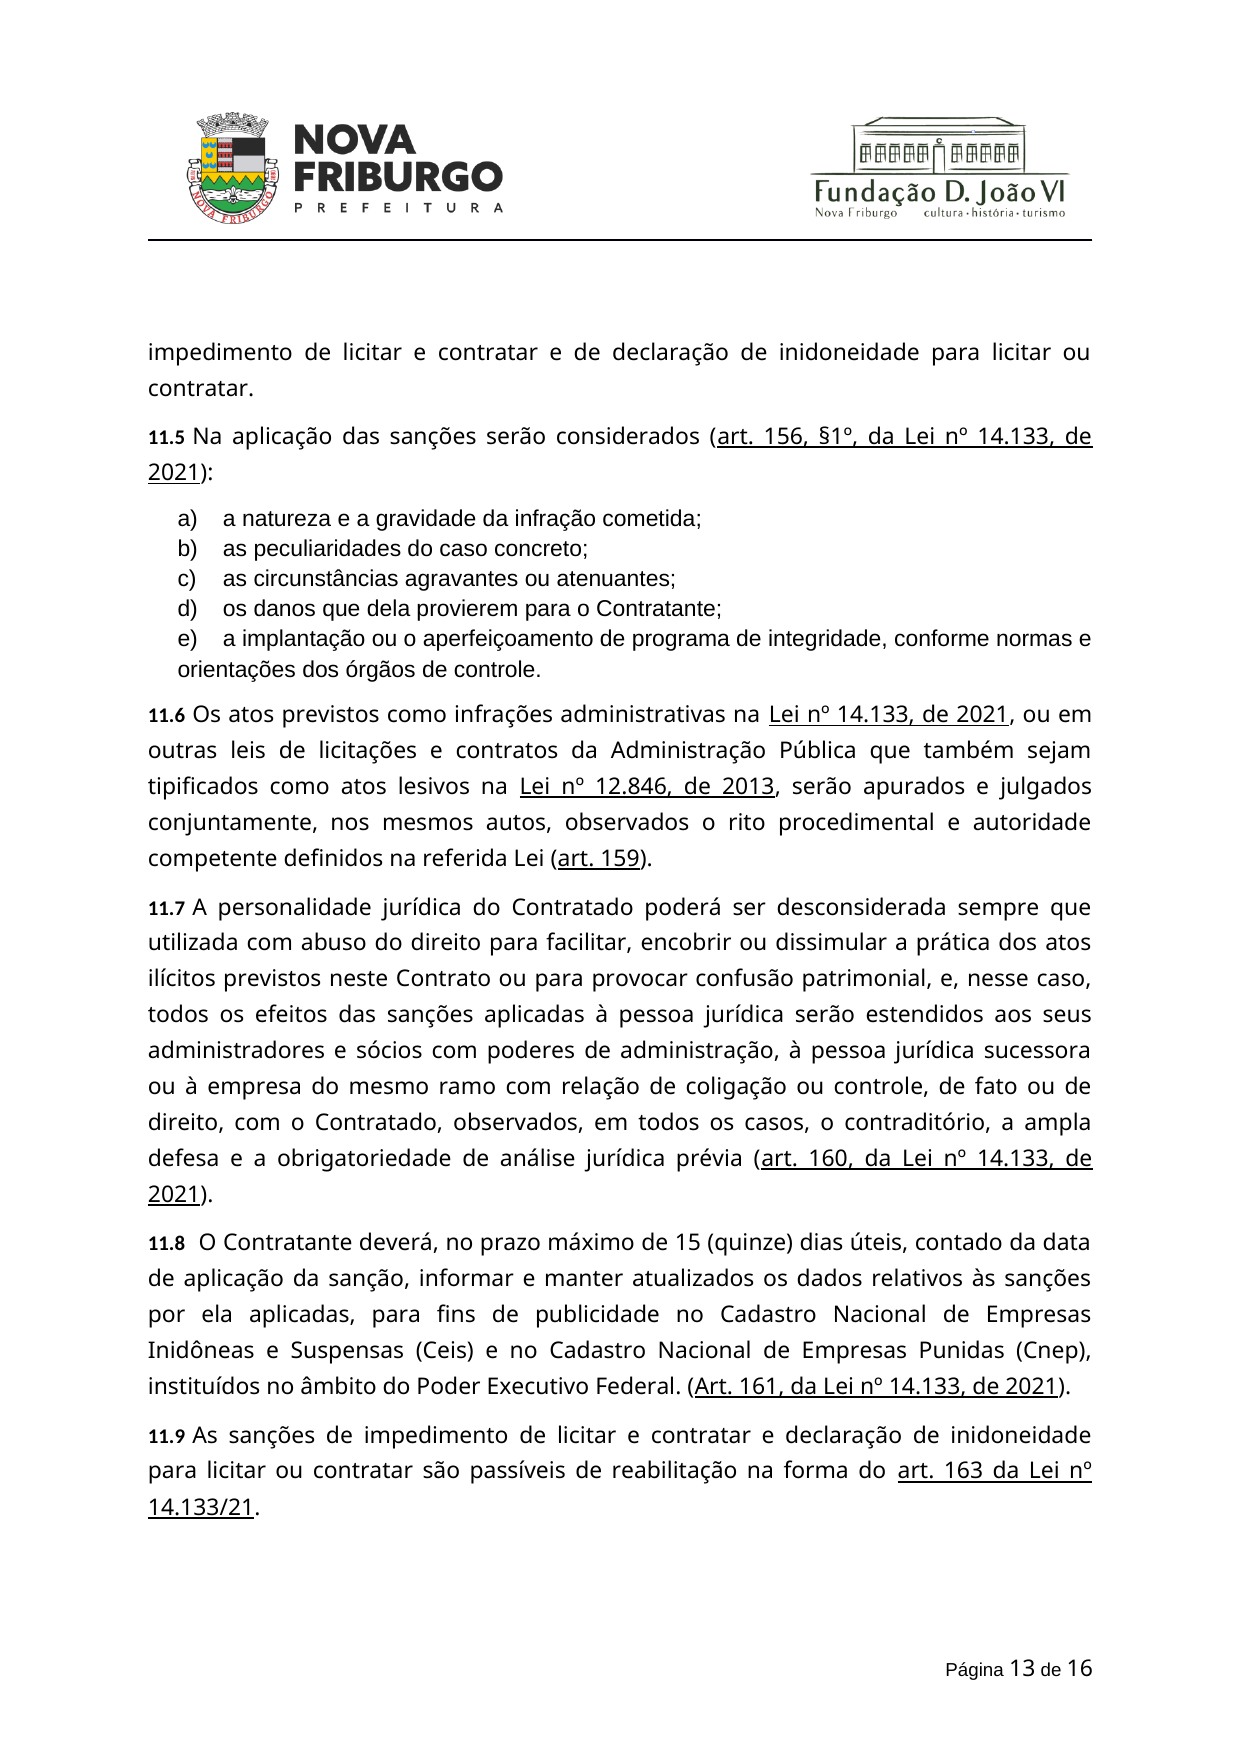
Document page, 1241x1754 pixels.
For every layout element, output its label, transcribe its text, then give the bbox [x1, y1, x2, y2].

list as circunstâncias agravantes ou atenuantes; [177, 565, 1092, 591]
list As sanções de impedimento de licitar e contratar e declaração de inidoneidade para licitar ou contratar são passíveis de reabilitação na forma do art. 163 da Lei nº 14.133/21. [148, 1418, 1092, 1522]
list a implantação ou o aperfeiçoamento de programa de integridade, conforme normas e orientações dos órgãos de controle. [177, 625, 1092, 682]
list O Contratante deverá, no prazo máximo de 15 (quinze) dias úteis, contado da data de aplicação da sanção, informar e manter atualizados os dados relativos às sanções por ela aplicadas, para fins de publicidade no Cadastro Nacional de Empresas Inidôneas e Suspensas (Ceis) e no Cadastro Nacional de Empresas Punidas (Cnep), instituídos no âmbito do Poder Executivo Federal. (Art. 161, da Lei nº 14.133, de 2021). [148, 1226, 1092, 1401]
list Na aplicação das sanções serão considerados (art. 156, §1º, da Lei nº 14.133, de 2021): [148, 420, 1092, 487]
list A personalidade jurídica do Contratado poderá ser desconsiderada sempre que utilizada com abuso do direito para facilitar, encobrir ou dissimular a prática dos atos ilícitos previstos neste Contrato ou para provocar confusão patrimonial, e, nesse caso, todos os efeitos das sanções aplicadas à pessoa jurídica serão estendidos aos seus administradores e sócios com poderes de administração, à pessoa jurídica sucessora ou à empresa do mesmo ramo com relação de coligação ou controle, de fato ou de direito, com o Contratado, observados, em todos os casos, o contraditório, a ampla defesa e a obrigatoriedade de análise jurídica prévia (art. 160, da Lei nº 14.133, de 2021). [148, 890, 1092, 1209]
list os danos que dela provierem para o Contratante; [177, 595, 1092, 621]
list Os atos previstos como infrações administrativas na Lei nº 14.133, de 2021, ou em outras leis de licitações e contratos da Administração Pública que também sejam tipificados como atos lesivos na Lei nº 12.846, de 2013, serão apurados e julgados conjuntamente, nos mesmos autos, observados o rito procedimental e autoridade competente definidos na referida Lei (art. 159). [148, 698, 1092, 873]
list a natureza e a gravidade da infração cometida; [177, 504, 1092, 531]
picture [147, 100, 542, 238]
list as peculiaridades do caso concreto; [177, 535, 1092, 561]
picture [798, 106, 1084, 226]
